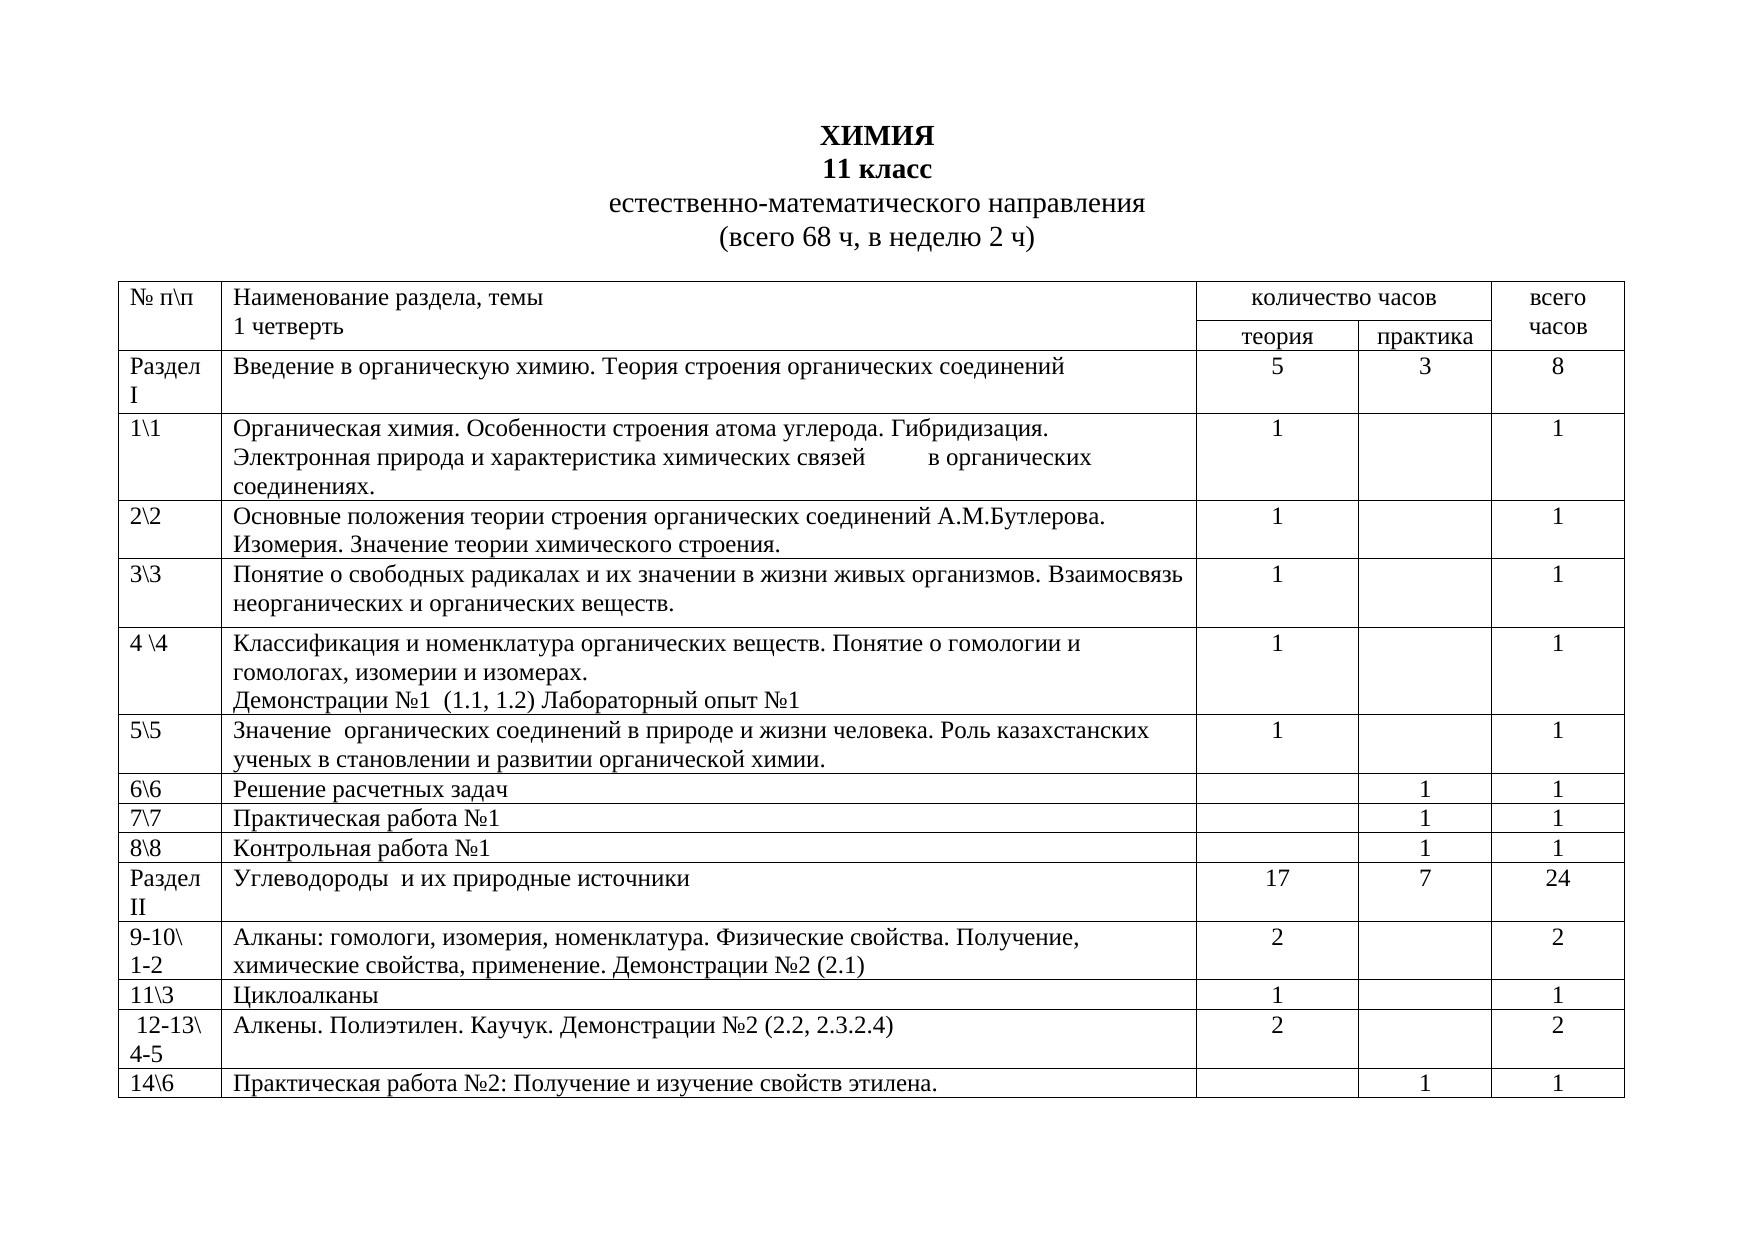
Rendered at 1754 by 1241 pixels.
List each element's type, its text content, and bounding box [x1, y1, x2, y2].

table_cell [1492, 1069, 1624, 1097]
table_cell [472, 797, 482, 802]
text 11 класс [118, 152, 1636, 185]
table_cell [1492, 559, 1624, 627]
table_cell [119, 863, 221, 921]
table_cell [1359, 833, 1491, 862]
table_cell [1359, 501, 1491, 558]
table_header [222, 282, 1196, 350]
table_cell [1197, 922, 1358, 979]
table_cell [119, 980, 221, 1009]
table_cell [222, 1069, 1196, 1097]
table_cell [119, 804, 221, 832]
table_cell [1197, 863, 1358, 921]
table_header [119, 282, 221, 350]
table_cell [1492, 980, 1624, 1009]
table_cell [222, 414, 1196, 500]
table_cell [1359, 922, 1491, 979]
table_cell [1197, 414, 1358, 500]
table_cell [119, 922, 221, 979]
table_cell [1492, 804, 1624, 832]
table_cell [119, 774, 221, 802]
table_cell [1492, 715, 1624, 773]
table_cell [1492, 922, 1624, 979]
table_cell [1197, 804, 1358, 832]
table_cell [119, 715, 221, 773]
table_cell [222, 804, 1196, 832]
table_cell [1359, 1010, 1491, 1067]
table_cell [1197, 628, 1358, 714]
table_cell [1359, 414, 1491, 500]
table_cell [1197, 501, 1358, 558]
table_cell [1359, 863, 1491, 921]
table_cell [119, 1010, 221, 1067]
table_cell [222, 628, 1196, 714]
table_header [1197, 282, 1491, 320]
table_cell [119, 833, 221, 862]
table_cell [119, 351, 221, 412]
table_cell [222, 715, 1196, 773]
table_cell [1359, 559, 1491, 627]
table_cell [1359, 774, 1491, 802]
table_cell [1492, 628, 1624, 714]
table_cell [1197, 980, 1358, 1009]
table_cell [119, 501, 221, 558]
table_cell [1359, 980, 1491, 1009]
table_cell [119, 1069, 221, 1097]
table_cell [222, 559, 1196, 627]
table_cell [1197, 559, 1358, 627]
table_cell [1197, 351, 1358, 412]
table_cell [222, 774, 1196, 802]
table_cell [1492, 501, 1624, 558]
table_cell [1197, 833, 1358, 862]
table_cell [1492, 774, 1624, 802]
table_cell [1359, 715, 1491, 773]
text (всего 68 ч, в неделю 2 ч) [118, 219, 1636, 252]
text естественно-математического направления [118, 185, 1636, 219]
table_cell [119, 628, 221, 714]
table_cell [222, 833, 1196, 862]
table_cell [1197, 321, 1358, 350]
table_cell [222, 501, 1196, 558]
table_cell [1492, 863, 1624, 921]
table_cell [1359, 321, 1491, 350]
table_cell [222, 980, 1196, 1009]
text ХИМИЯ [118, 118, 1636, 152]
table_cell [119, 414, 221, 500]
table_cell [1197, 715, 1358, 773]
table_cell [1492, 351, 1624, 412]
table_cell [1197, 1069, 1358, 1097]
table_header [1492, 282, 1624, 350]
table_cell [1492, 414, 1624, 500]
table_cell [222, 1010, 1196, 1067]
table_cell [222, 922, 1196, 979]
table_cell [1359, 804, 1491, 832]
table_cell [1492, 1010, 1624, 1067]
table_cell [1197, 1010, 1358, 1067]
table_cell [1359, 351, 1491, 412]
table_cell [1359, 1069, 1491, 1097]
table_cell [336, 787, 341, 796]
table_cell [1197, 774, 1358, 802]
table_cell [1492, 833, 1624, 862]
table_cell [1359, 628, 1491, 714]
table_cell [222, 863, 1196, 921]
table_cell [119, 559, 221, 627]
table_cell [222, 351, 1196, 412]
